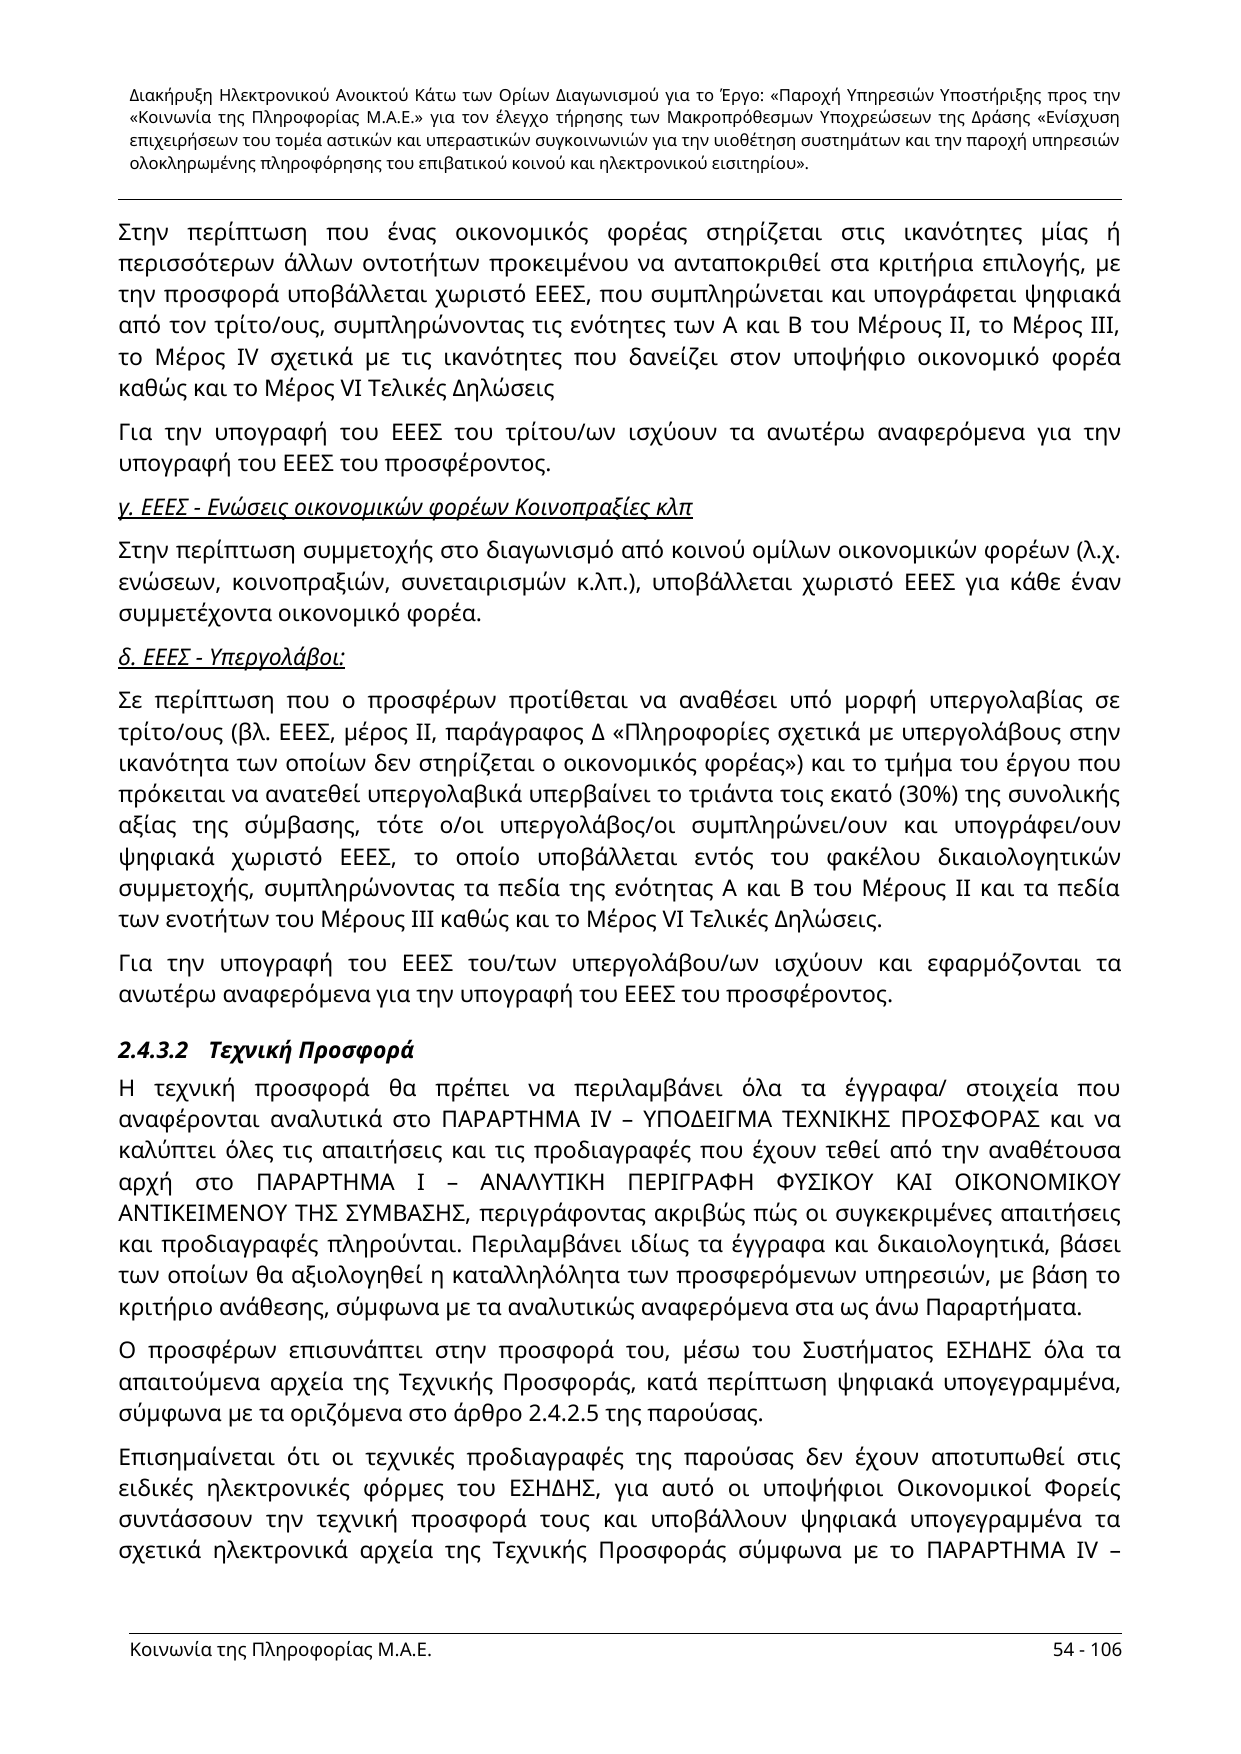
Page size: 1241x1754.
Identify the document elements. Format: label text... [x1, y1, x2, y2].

text H τεχνική προσφορά θα πρέπει να περιλαμβάνει όλα τα έγγραφα/ στοιχεία που αναφέρονται αναλυτικά στο ΠΑΡΑΡΤΗΜΑ ΙV – ΥΠΟΔΕΙΓΜΑ ΤΕΧΝΙΚΗΣ ΠΡΟΣΦΟΡΑΣ και να καλύπτει όλες τις απαιτήσεις και τις προδιαγραφές που έχουν τεθεί από την αναθέτουσα αρχή στο ΠΑΡΑΡΤΗΜΑ Ι – ΑΝΑΛΥΤΙΚΗ ΠΕΡΙΓΡΑΦΗ ΦΥΣΙΚΟΥ ΚΑΙ ΟΙΚΟΝΟΜΙΚΟΥ ΑΝΤΙΚΕΙΜΕΝΟΥ ΤΗΣ ΣΥΜΒΑΣΗΣ, περιγράφοντας ακριβώς πώς οι συγκεκριμένες απαιτήσεις και προδιαγραφές πληρούνται. Περιλαμβάνει ιδίως τα έγγραφα και δικαιολογητικά, βάσει των οποίων θα αξιολογηθεί η καταλληλόλητα των προσφερόμενων υπηρεσιών, με βάση το κριτήριο ανάθεσης, σύμφωνα με τα αναλυτικώς αναφερόμενα στα ως άνω Παραρτήματα. [118, 1072, 1122, 1322]
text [118, 1441, 1122, 1566]
text Για την υπογραφή του ΕΕΕΣ του/των υπεργολάβου/ων ισχύουν και εφαρμόζονται τα ανωτέρω αναφερόμενα για την υπογραφή του ΕΕΕΣ του προσφέροντος. [118, 947, 1122, 1009]
text Για την υπογραφή του ΕΕΕΣ του τρίτου/ων ισχύουν τα ανωτέρω αναφερόμενα για την υπογραφή του ΕΕΕΣ του προσφέροντος. [118, 416, 1122, 478]
text Σε περίπτωση που ο προσφέρων προτίθεται να αναθέσει υπό μορφή υπεργολαβίας σε τρίτο/ους (βλ. ΕΕΕΣ, μέρος ΙΙ, παράγραφος Δ «Πληροφορίες σχετικά με υπεργολάβους στην ικανότητα των οποίων δεν στηρίζεται ο οικονομικός φορέας») και το τμήμα του έργου που πρόκειται να ανατεθεί υπεργολαβικά υπερβαίνει το τριάντα τοις εκατό (30%) της συνολικής αξίας της σύμβασης, τότε ο/οι υπεργολάβος/οι συμπληρώνει/ουν και υπογράφει/ουν ψηφιακά χωριστό ΕΕΕΣ, το οποίο υποβάλλεται εντός του φακέλου δικαιολογητικών συμμετοχής, συμπληρώνοντας τα πεδία της ενότητας Α και Β του Μέρους ΙΙ και τα πεδία των ενοτήτων του Μέρους ΙΙΙ καθώς και το Μέρος VI Τελικές Δηλώσεις. [118, 684, 1122, 934]
text Στην περίπτωση συμμετοχής στο διαγωνισμό από κοινού ομίλων οικονομικών φορέων (λ.χ. ενώσεων, κοινοπραξιών, συνεταιρισμών κ.λπ.), υποβάλλεται χωριστό ΕΕΕΣ για κάθε έναν συμμετέχοντα οικονομικό φορέα. [118, 534, 1122, 628]
subtitle Τεχνική Προσφορά [118, 1034, 1122, 1066]
text δ. ΕΕΕΣ - Υπεργολάβοι: [118, 641, 1122, 672]
text Στην περίπτωση που ένας οικονομικός φορέας στηρίζεται στις ικανότητες μίας ή περισσότερων άλλων οντοτήτων προκειμένου να ανταποκριθεί στα κριτήρια επιλογής, με την προσφορά υποβάλλεται χωριστό ΕΕΕΣ, που συμπληρώνεται και υπογράφεται ψηφιακά από τον τρίτο/ους, συμπληρώνοντας τις ενότητες των Α και Β του Μέρους ΙΙ, το Μέρος ΙΙΙ, το Μέρος IV σχετικά με τις ικανότητες που δανείζει στον υποψήφιο οικονομικό φορέα καθώς και το Μέρος VI Τελικές Δηλώσεις [118, 216, 1122, 403]
text γ. ΕΕΕΣ - Ενώσεις οικονομικών φορέων Κοινοπραξίες κλπ [118, 491, 1122, 522]
text Ο προσφέρων επισυνάπτει στην προσφορά του, μέσω του Συστήματος ΕΣΗΔΗΣ όλα τα απαιτούμενα αρχεία της Τεχνικής Προσφοράς, κατά περίπτωση ψηφιακά υπογεγραμμένα, σύμφωνα με τα οριζόμενα στο άρθρο 2.4.2.5 της παρούσας. [118, 1334, 1122, 1428]
